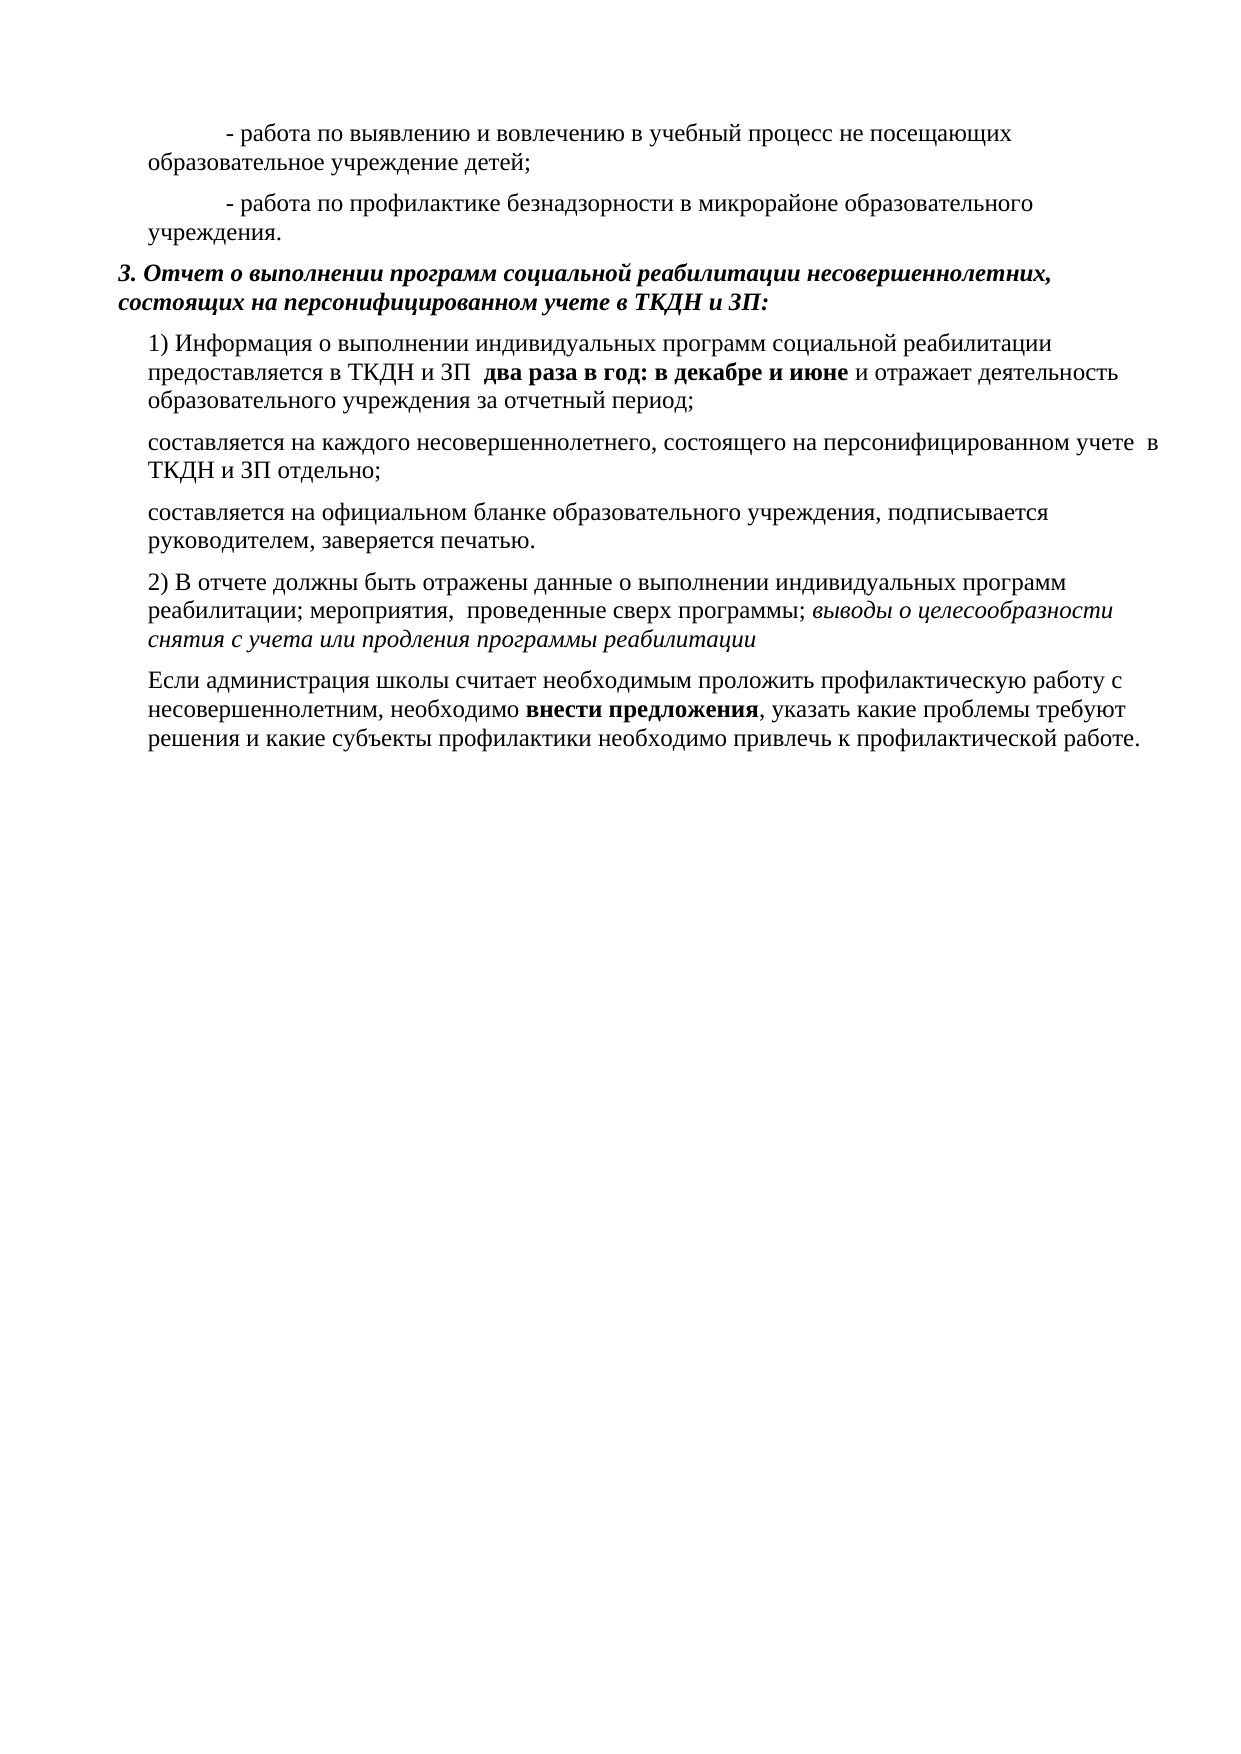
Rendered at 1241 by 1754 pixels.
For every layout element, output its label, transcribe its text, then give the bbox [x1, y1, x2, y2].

text 3. Отчет о выполнении программ социальной реабилитации несовершеннолетних, состоящих на персонифицированном учете в ТКДН и ЗП: [118, 258, 1181, 316]
text составляется на официальном бланке образовательного учреждения, подписывается руководителем, заверяется печатью. [148, 497, 1181, 554]
text 2) В отчете должны быть отражены данные о выполнении индивидуальных программ реабилитации; мероприятия, проведенные сверх программы; выводы о целесообразности снятия с учета или продления программы реабилитации [148, 567, 1181, 653]
text 1) Информация о выполнении индивидуальных программ социальной реабилитации предоставляется в ТКДН и ЗП два раза в год: в декабре и июне и отражает деятельность образовательного учреждения за отчетный период; [148, 328, 1181, 414]
text Если администрация школы считает необходимым проложить профилактическую работу с несовершеннолетним, необходимо внести предложения, указать какие проблемы требуют решения и какие субъекты профилактики необходимо привлечь к профилактической работе. [148, 666, 1181, 752]
text составляется на каждого несовершеннолетнего, состоящего на персонифицированном учете в ТКДН и ЗП отдельно; [148, 427, 1181, 484]
text - работа по профилактике безнадзорности в микрорайоне образовательного учреждения. [148, 188, 1141, 246]
text - работа по выявлению и вовлечению в учебный процесс не посещающих образовательное учреждение детей; [148, 118, 1141, 176]
